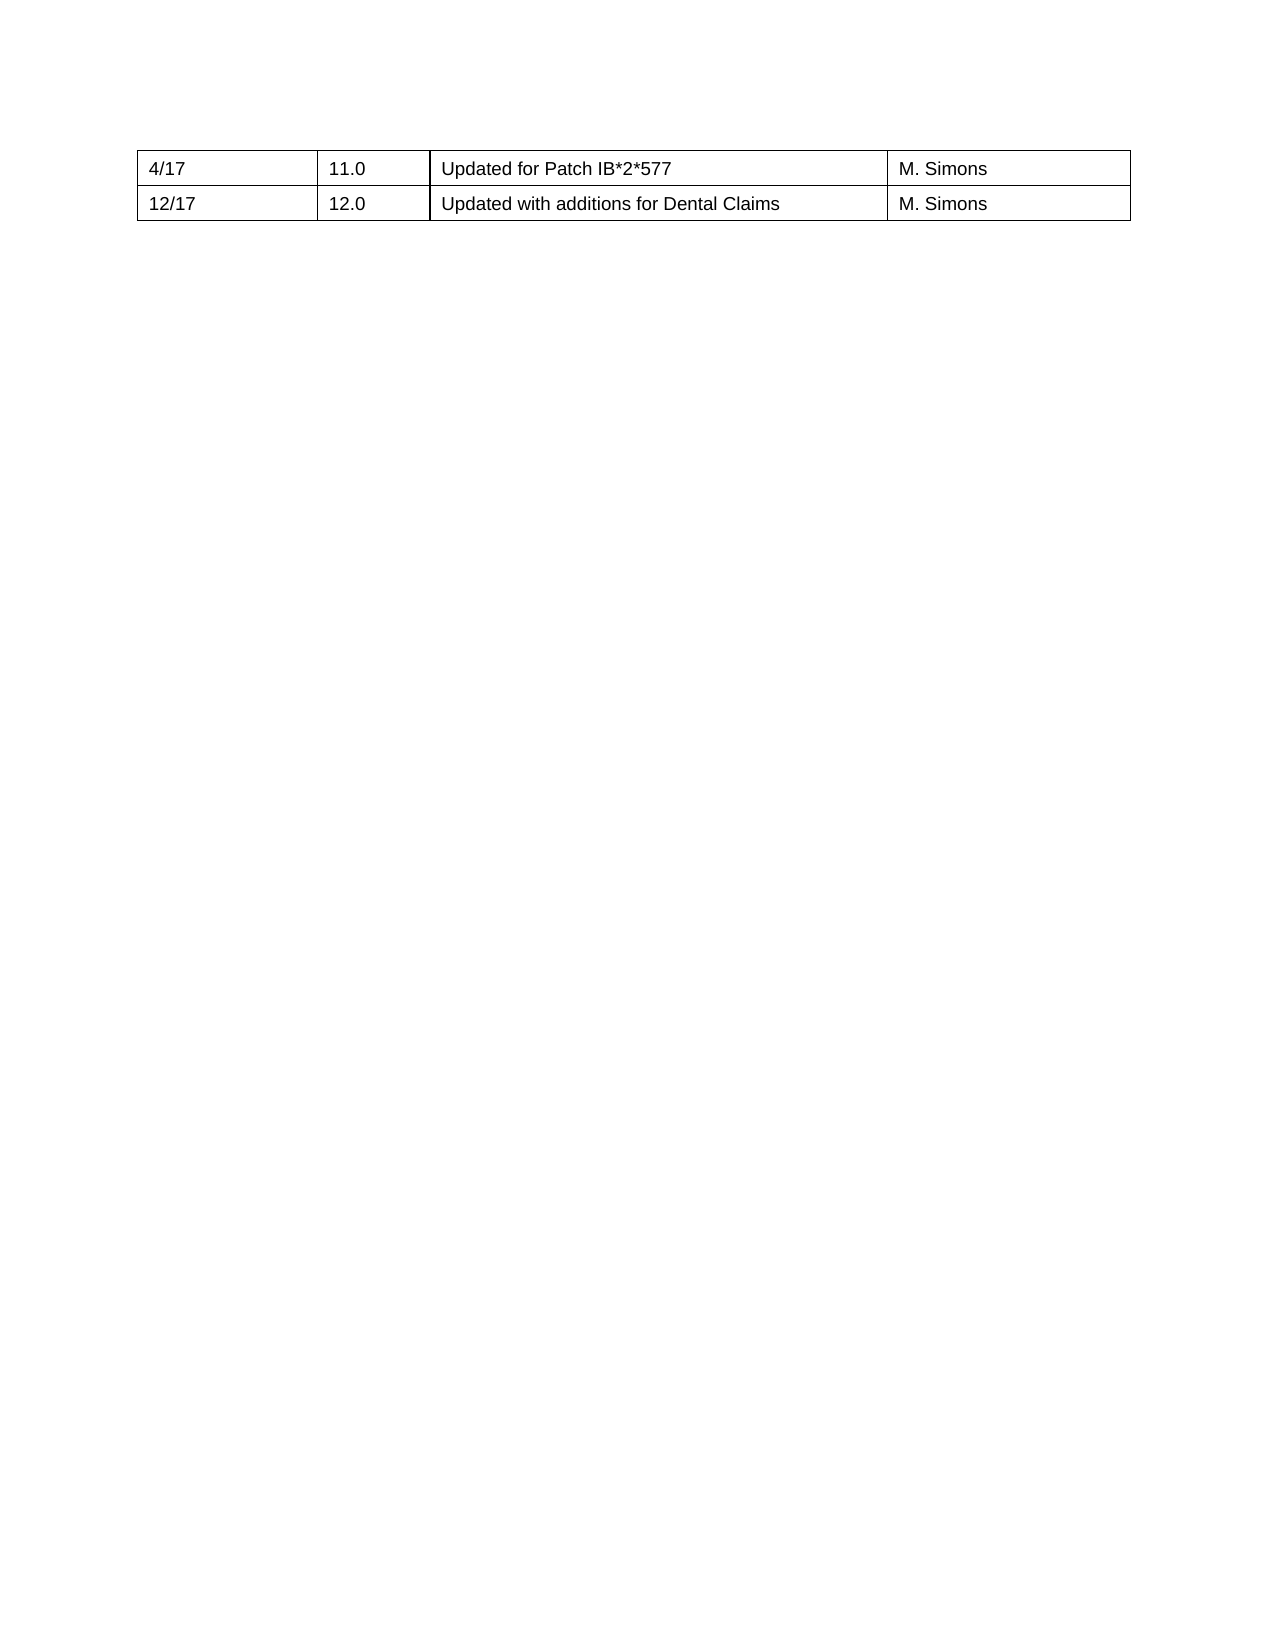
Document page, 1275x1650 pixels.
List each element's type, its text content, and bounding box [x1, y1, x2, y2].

table_cell 11.0 [318, 151, 429, 185]
table_cell Updated with additions for Dental Claims [431, 186, 887, 220]
table_cell 12/17 [138, 186, 317, 220]
table_cell M. Simons [888, 151, 1130, 185]
table_cell 4/17 [138, 151, 317, 185]
table_cell 12.0 [318, 186, 429, 220]
table_cell M. Simons [888, 186, 1130, 220]
table_cell Updated for Patch IB*2*577 [431, 151, 887, 185]
